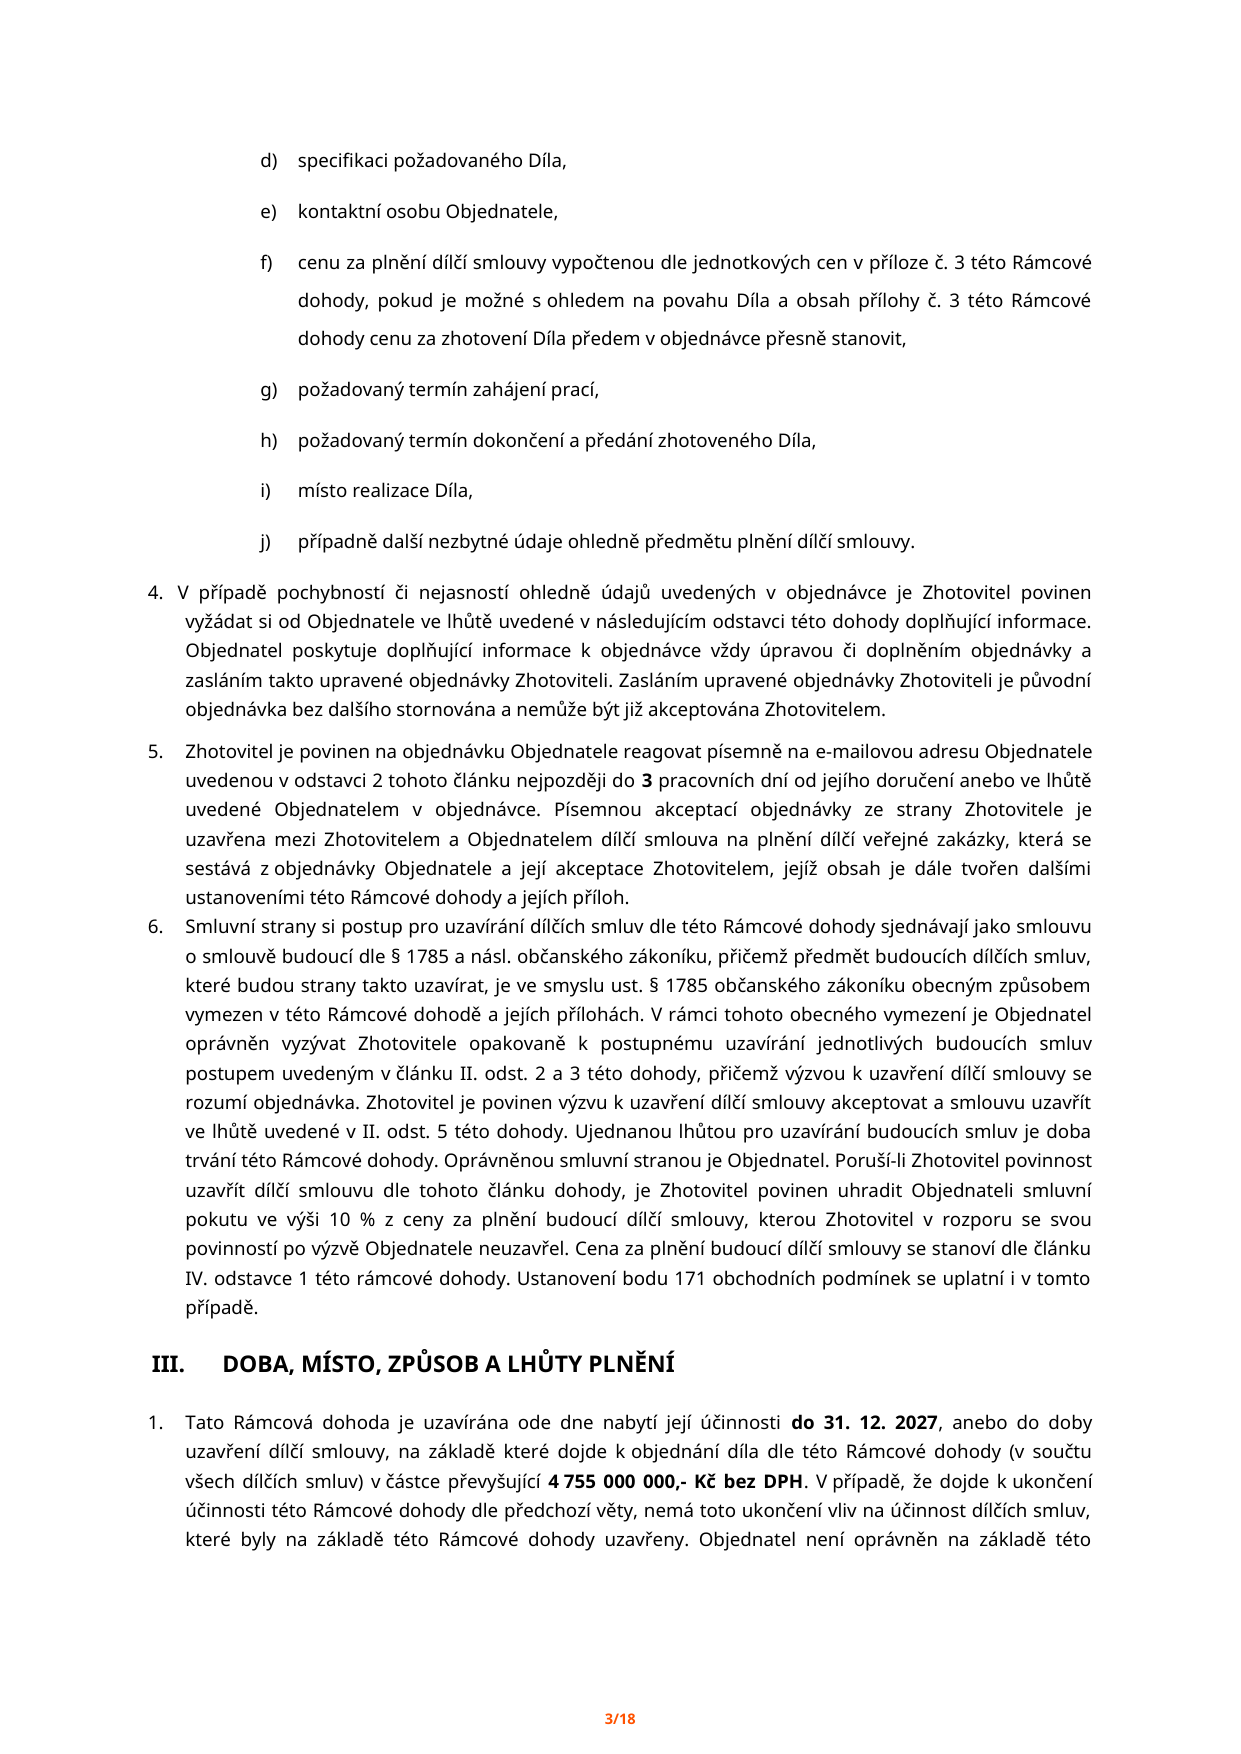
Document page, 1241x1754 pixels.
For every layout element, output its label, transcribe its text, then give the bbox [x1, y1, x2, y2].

list místo realizace Díla, [260, 478, 1093, 503]
list kontaktní osobu Objednatele, [260, 198, 1093, 224]
list specifikaci požadovaného Díla, [260, 148, 1093, 173]
list Zhotovitel je povinen na objednávku Objednatele reagovat písemně na e-mailovou adresu Objednatele uvedenou v odstavci 2 tohoto článku nejpozději do 3 pracovních dní od jejího doručení anebo ve lhůtě uvedené Objednatelem v objednávce. Písemnou akceptací objednávky ze strany Zhotovitele je uzavřena mezi Zhotovitelem a Objednatelem dílčí smlouva na plnění dílčí veřejné zakázky, která se sestává z objednávky Objednatele a její akceptace Zhotovitelem, jejíž obsah je dále tvořen dalšími ustanoveními této Rámcové dohody a jejích příloh. [148, 738, 1093, 910]
list cenu za plnění dílčí smlouvy vypočtenou dle jednotkových cen v příloze č. 3 této Rámcové dohody, pokud je možné s ohledem na povahu Díla a obsah přílohy č. 3 této Rámcové dohody cenu za zhotovení Díla předem v objednávce přesně stanovit, [260, 249, 1093, 351]
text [148, 1409, 1093, 1552]
list V případě pochybností či nejasností ohledně údajů uvedených v objednávce je Zhotovitel povinen vyžádat si od Objednatele ve lhůtě uvedené v následujícím odstavci této dohody doplňující informace. Objednatel poskytuje doplňující informace k objednávce vždy úpravou či doplněním objednávky a zasláním takto upravené objednávky Zhotoviteli. Zasláním upravené objednávky Zhotoviteli je původní objednávka bez dalšího stornována a nemůže být již akceptována Zhotovitelem. [148, 579, 1093, 722]
list případně další nezbytné údaje ohledně předmětu plnění dílčí smlouvy. [260, 528, 1093, 554]
list požadovaný termín zahájení prací, [260, 376, 1093, 402]
list Smluvní strany si postup pro uzavírání dílčích smluv dle této Rámcové dohody sjednávají jako smlouvu o smlouvě budoucí dle § 1785 a násl. občanského zákoníku, přičemž předmět budoucích dílčích smluv, které budou strany takto uzavírat, je ve smyslu ust. § 1785 občanského zákoníku obecným způsobem vymezen v této Rámcové dohodě a jejích přílohách. V rámci tohoto obecného vymezení je Objednatel oprávněn vyzývat Zhotovitele opakovaně k postupnému uzavírání jednotlivých budoucích smluv postupem uvedeným v článku II. odst. 2 a 3 této dohody, přičemž výzvou k uzavření dílčí smlouvy se rozumí objednávka. Zhotovitel je povinen výzvu k uzavření dílčí smlouvy akceptovat a smlouvu uzavřít ve lhůtě uvedené v II. odst. 5 této dohody. Ujednanou lhůtou pro uzavírání budoucích smluv je doba trvání této Rámcové dohody. Oprávněnou smluvní stranou je Objednatel. Poruší-li Zhotovitel povinnost uzavřít dílčí smlouvu dle tohoto článku dohody, je Zhotovitel povinen uhradit Objednateli smluvní pokutu ve výši 10 % z ceny za plnění budoucí dílčí smlouvy, kterou Zhotovitel v rozporu se svou povinností po výzvě Objednatele neuzavřel. Cena za plnění budoucí dílčí smlouvy se stanoví dle článku IV. odstavce 1 této rámcové dohody. Ustanovení bodu 171 obchodních podmínek se uplatní i v tomto případě. [148, 914, 1093, 1320]
list požadovaný termín dokončení a předání zhotoveného Díla, [260, 427, 1093, 452]
list DOBA, MÍSTO, ZPŮSOB A LHŮTY PLNĚNÍ [185, 1348, 1093, 1380]
